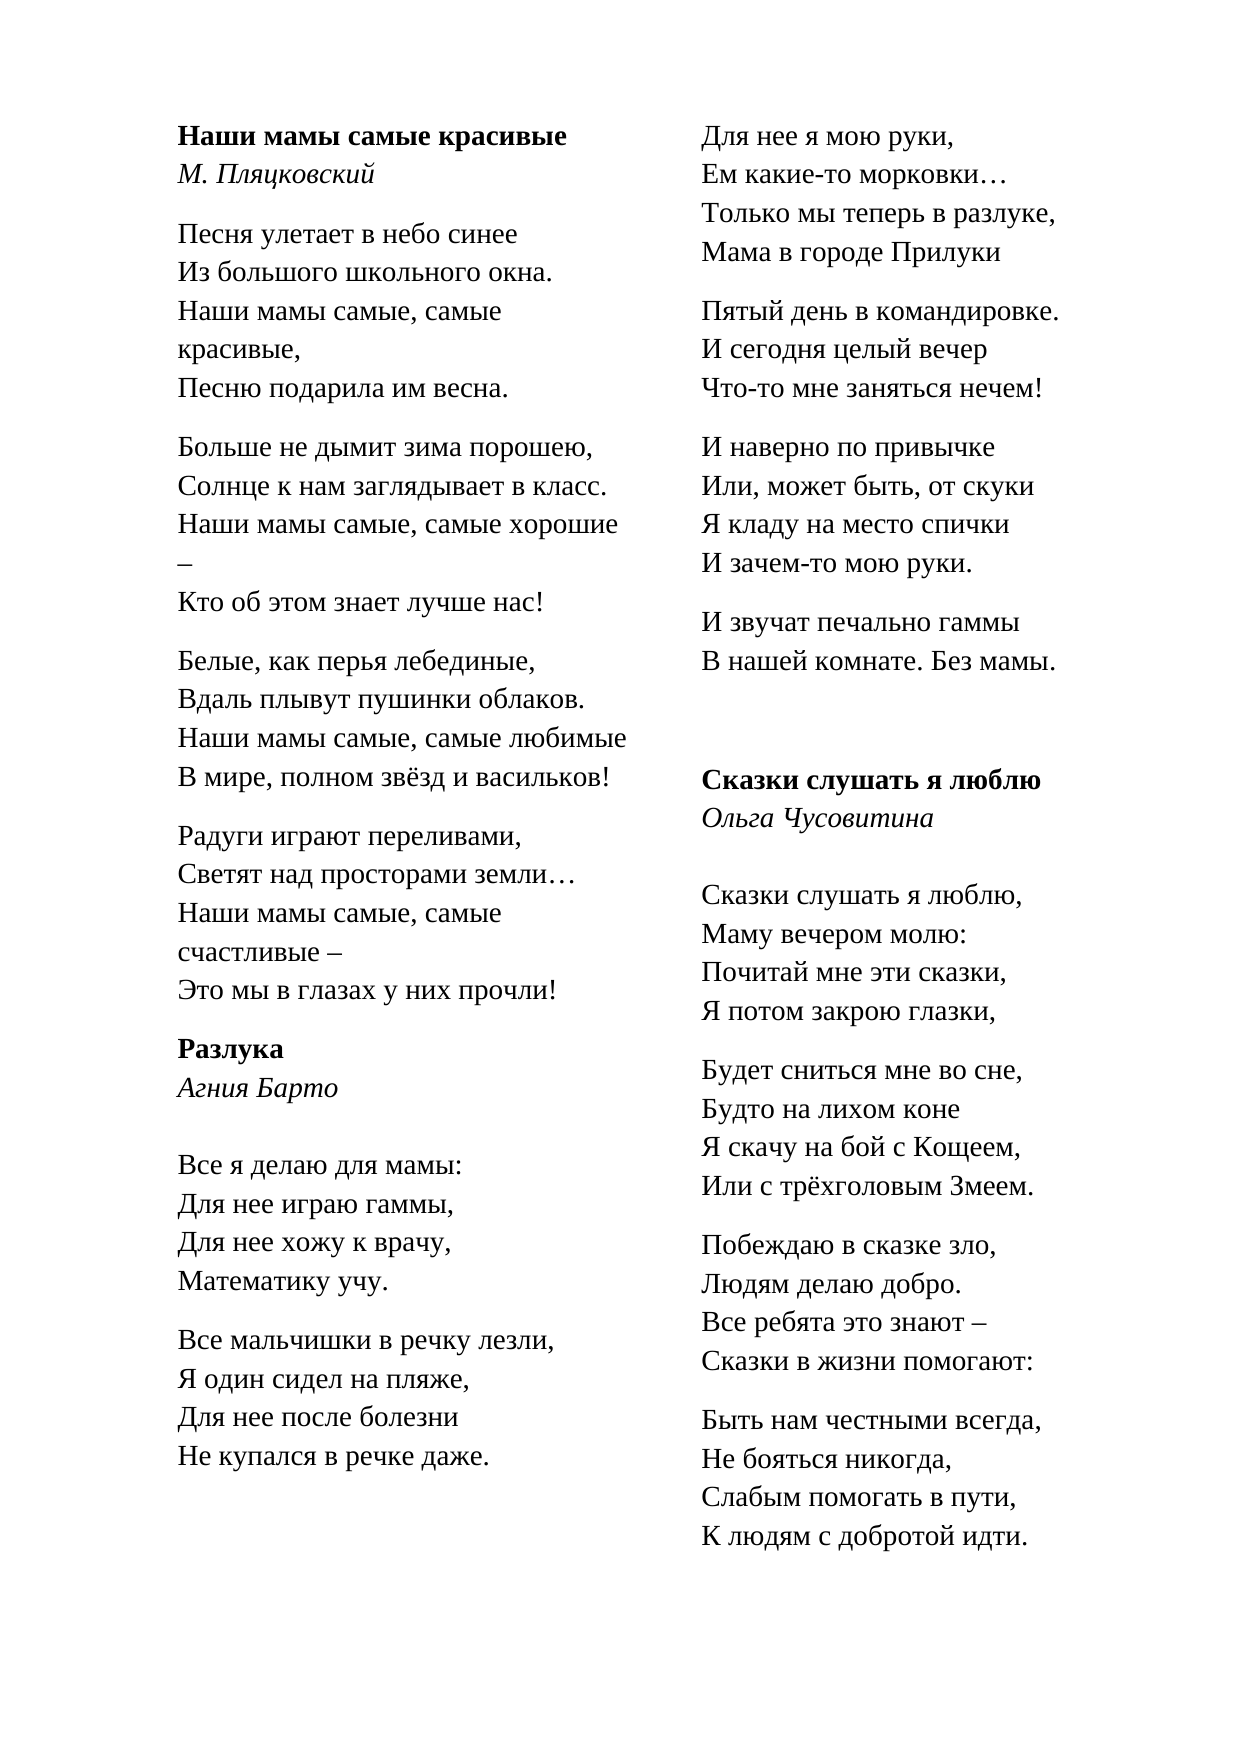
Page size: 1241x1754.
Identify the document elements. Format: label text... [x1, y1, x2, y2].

text Разлука Агния Барто Все я делаю для мамы: Для нее играю гаммы, Для нее хожу к врачу, Математику учу. [177, 1032, 627, 1296]
text Будет сниться мне во сне, Будто на лихом коне Я скачу на бой с Кощеем, Или с трёхголовым Змеем. [701, 1052, 1152, 1202]
text Все мальчишки в речку лезли, Я один сидел на пляже, Для нее после болезни Не купался в речке даже. [177, 1322, 627, 1471]
text Белые, как перья лебединые, Вдаль плывут пушинки облаков. Наши мамы самые, самые любимые В мире, полном звёзд и васильков! [177, 643, 627, 792]
text И наверно по привычке Или, может быть, от скуки Я кладу на место спички И зачем-то мою руки. [701, 429, 1152, 579]
text Для нее я мою руки, Ем какие-то морковки… Только мы теперь в разлуке, Мама в городе Прилуки [701, 118, 1152, 267]
text Побеждаю в сказке зло, Людям делаю добро. Все ребята это знают – Сказки в жизни помогают: [701, 1227, 1152, 1377]
text Больше не дымит зима порошею, Солнце к нам заглядывает в класс. Наши мамы самые, самые хорошие – Кто об этом знает лучше нас! [177, 429, 627, 617]
text Быть нам честными всегда, Не бояться никогда, Слабым помогать в пути, К людям с добротой идти. [701, 1402, 1152, 1552]
text Радуги играют переливами, Светят над просторами земли… Наши мамы самые, самые счастливые – Это мы в глазах у них прочли! [177, 818, 627, 1006]
text И звучат печально гаммы В нашей комнате. Без мамы. [701, 604, 1152, 677]
text Песня улетает в небо синее Из большого школьного окна. Наши мамы самые, самые красивые, Песню подарила им весна. [177, 216, 627, 404]
text Сказки слушать я люблю Ольга Чусовитина Сказки слушать я люблю, Маму вечером молю: Почитай мне эти сказки, Я потом закрою глазки, [701, 762, 1152, 1027]
text Наши мамы самые красивые М. Пляцковский [177, 118, 627, 190]
text Пятый день в командировке. И сегодня целый вечер Что-то мне заняться нечем! [701, 293, 1152, 404]
